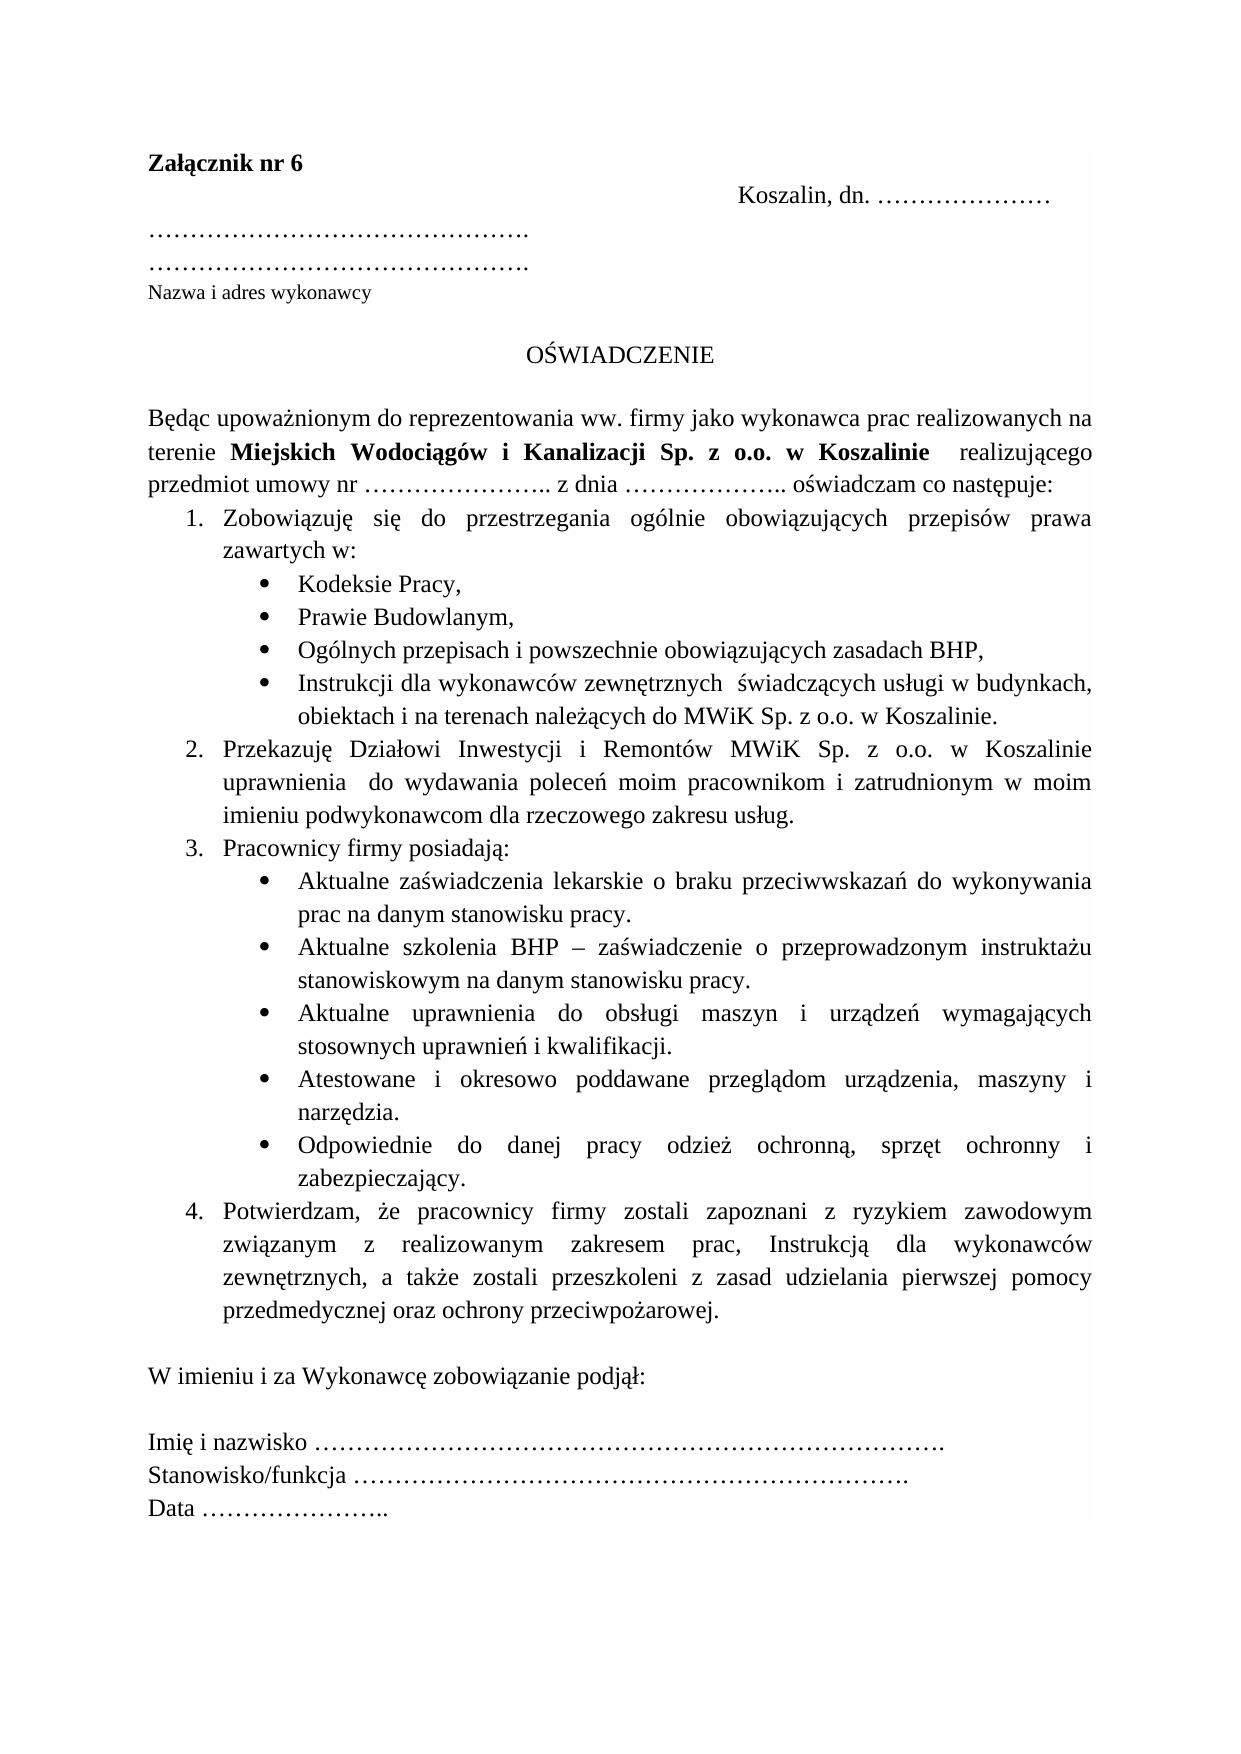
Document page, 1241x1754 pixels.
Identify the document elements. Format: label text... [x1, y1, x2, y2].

list Prawie Budowlanym, [260, 602, 1093, 630]
text W imieniu i za Wykonawcę zobowiązanie podjął: [148, 1361, 1093, 1390]
text Data ………………….. [148, 1493, 1093, 1522]
text ………………………………………. [148, 247, 1093, 275]
text Imię i nazwisko …………………………………………………………………. [148, 1427, 1093, 1456]
list Potwierdzam, że pracownicy firmy zostali zapoznani z ryzykiem zawodowym związanym z realizowanym zakresem prac, Instrukcją dla wykonawców zewnętrznych, a także zostali przeszkoleni z zasad udzielania pierwszej pomocy przedmedycznej oraz ochrony przeciwpożarowej. [185, 1196, 1093, 1324]
text OŚWIADCZENIE [148, 340, 1093, 369]
list Przekazuję Działowi Inwestycji i Remontów MWiK Sp. z o.o. w Koszalinie uprawnienia do wydawania poleceń moim pracownikom i zatrudnionym w moim imieniu podwykonawcom dla rzeczowego zakresu usług. [185, 734, 1093, 828]
list Atestowane i okresowo poddawane przeglądom urządzenia, maszyny i narzędzia. [260, 1064, 1093, 1126]
text Załącznik nr 6 [148, 148, 1093, 176]
list Zobowiązuję się do przestrzegania ogólnie obowiązujących przepisów prawa zawartych w: [185, 503, 1093, 564]
text ………………………………………. [148, 214, 1093, 242]
list Aktualne zaświadczenia lekarskie o braku przeciwwskazań do wykonywania prac na danym stanowisku pracy. [260, 866, 1093, 928]
list Aktualne uprawnienia do obsługi maszyn i urządzeń wymagających stosownych uprawnień i kwalifikacji. [260, 998, 1093, 1060]
list Odpowiednie do danej pracy odzież ochronną, sprzęt ochronny i zabezpieczający. [260, 1130, 1093, 1192]
text Koszalin, dn. ………………… [148, 181, 1093, 209]
text Będąc upoważnionym do reprezentowania ww. firmy jako wykonawca prac realizowanych na terenie Miejskich Wodociągów i Kanalizacji Sp. z o.o. w Koszalinie realizującego przedmiot umowy nr ………………….. z dnia ……………….. oświadczam co następuje: [148, 403, 1093, 498]
list Kodeksie Pracy, [260, 569, 1093, 597]
list Ogólnych przepisach i powszechnie obowiązujących zasadach BHP, [260, 635, 1093, 663]
list Instrukcji dla wykonawców zewnętrznych świadczących usługi w budynkach, obiektach i na terenach należących do MWiK Sp. z o.o. w Koszalinie. [260, 668, 1093, 729]
list Pracownicy firmy posiadają: [185, 833, 1093, 862]
text Stanowisko/funkcja …………………………………………………………. [148, 1460, 1093, 1489]
list Aktualne szkolenia BHP – zaświadczenie o przeprowadzonym instruktażu stanowiskowym na danym stanowisku pracy. [260, 932, 1093, 994]
text Nazwa i adres wykonawcy [148, 280, 1093, 304]
